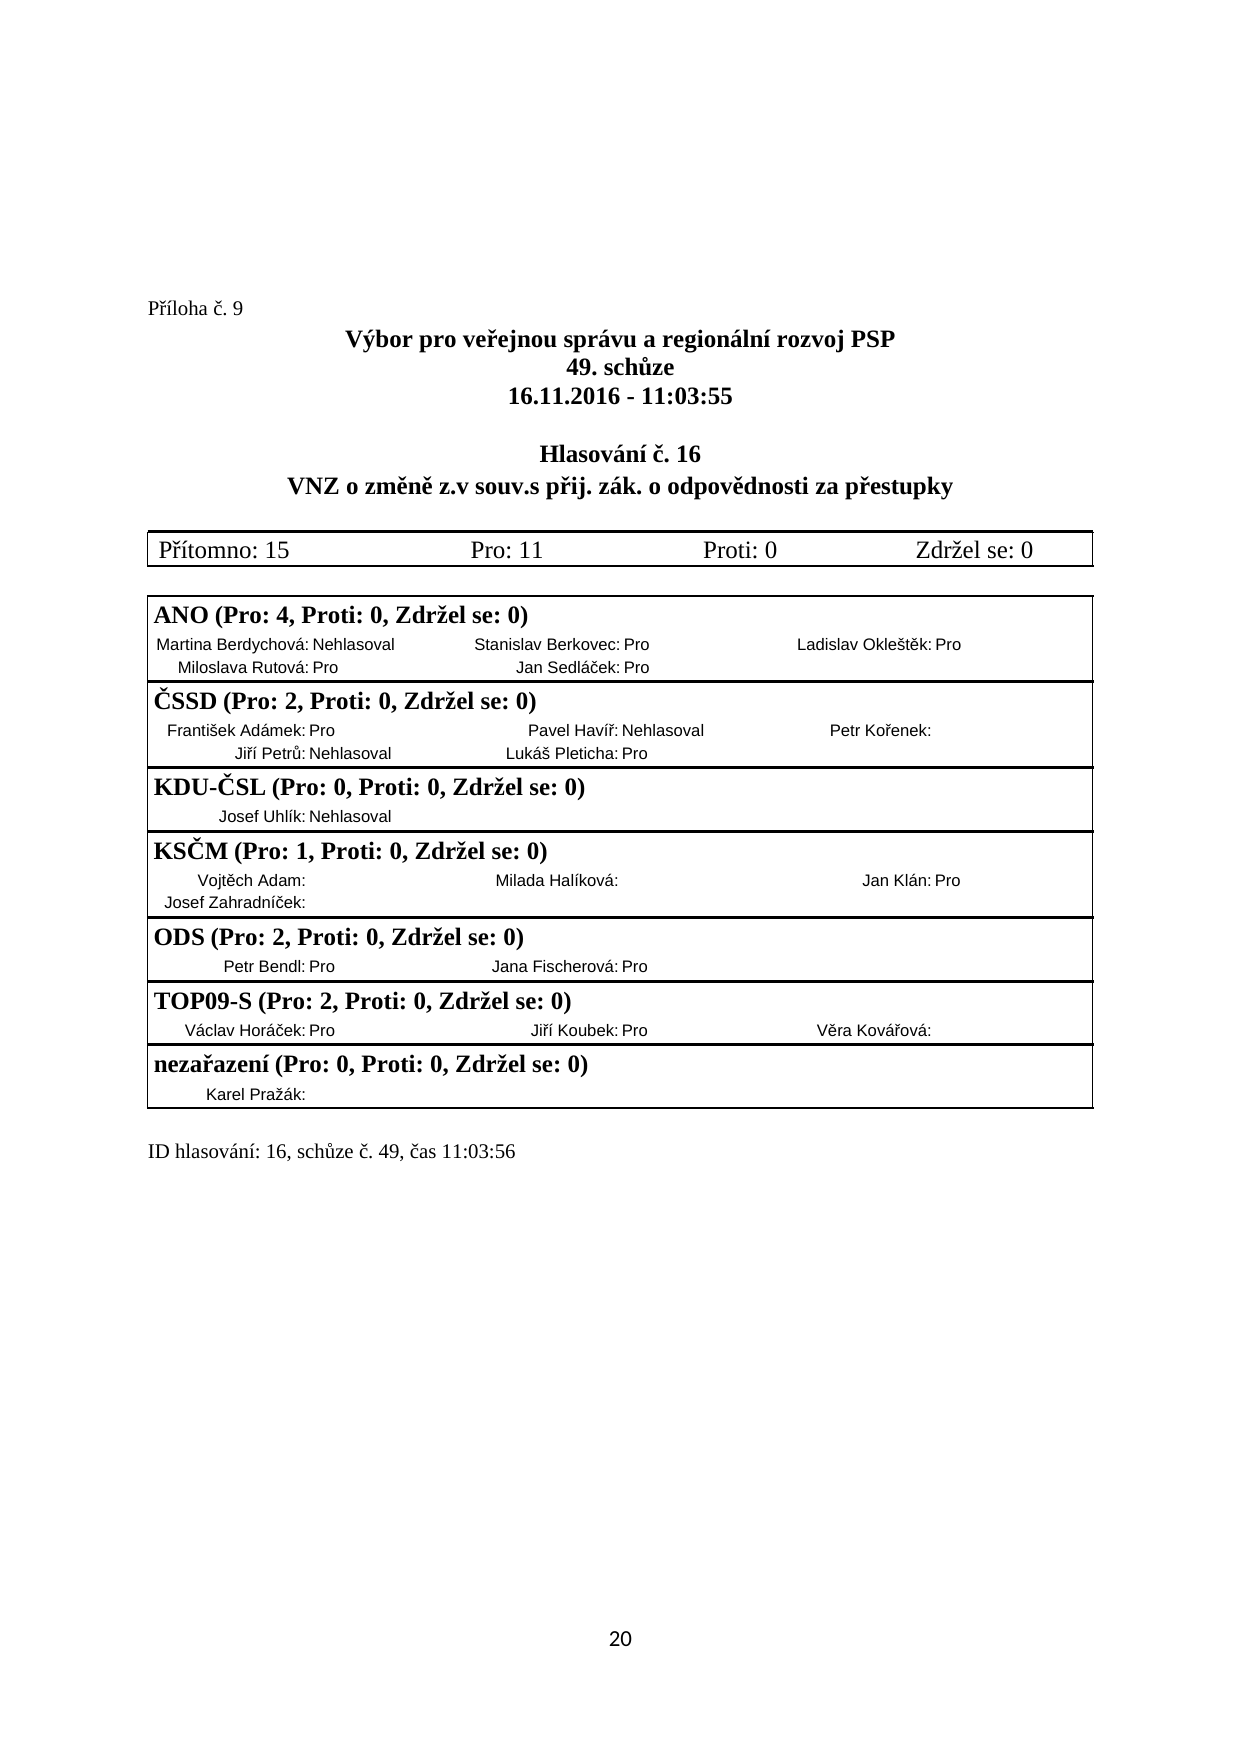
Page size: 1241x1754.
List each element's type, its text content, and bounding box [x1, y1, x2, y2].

table_cell [148, 804, 1092, 830]
table_header Výbor pro veřejnou správu a regionální rozvoj PSP 49. schůze 16.11.2016 - 11:03:55 Hlasování č. 16 [148, 322, 1093, 469]
table_header [148, 533, 1092, 565]
table_cell [148, 632, 1092, 680]
table_header [148, 683, 1092, 718]
table_cell VNZ o změně z.v souv.s přij. zák. o odpovědnosti za přestupky [148, 469, 1093, 501]
table_header [148, 769, 1092, 804]
table_cell [148, 718, 1092, 766]
table_header [148, 983, 1092, 1018]
text ID hlasování: 16, schůze č. 49, čas 11:03:56 [148, 1109, 1093, 1163]
table_cell [148, 1081, 1092, 1107]
table_header [148, 833, 1092, 868]
table_cell [148, 868, 1092, 916]
table_cell [148, 1018, 1092, 1043]
table_header [148, 919, 1092, 954]
text Příloha č. 9 [148, 296, 1093, 320]
table_cell [148, 954, 1092, 979]
table_header [148, 597, 1092, 632]
table_header [148, 1046, 1092, 1081]
